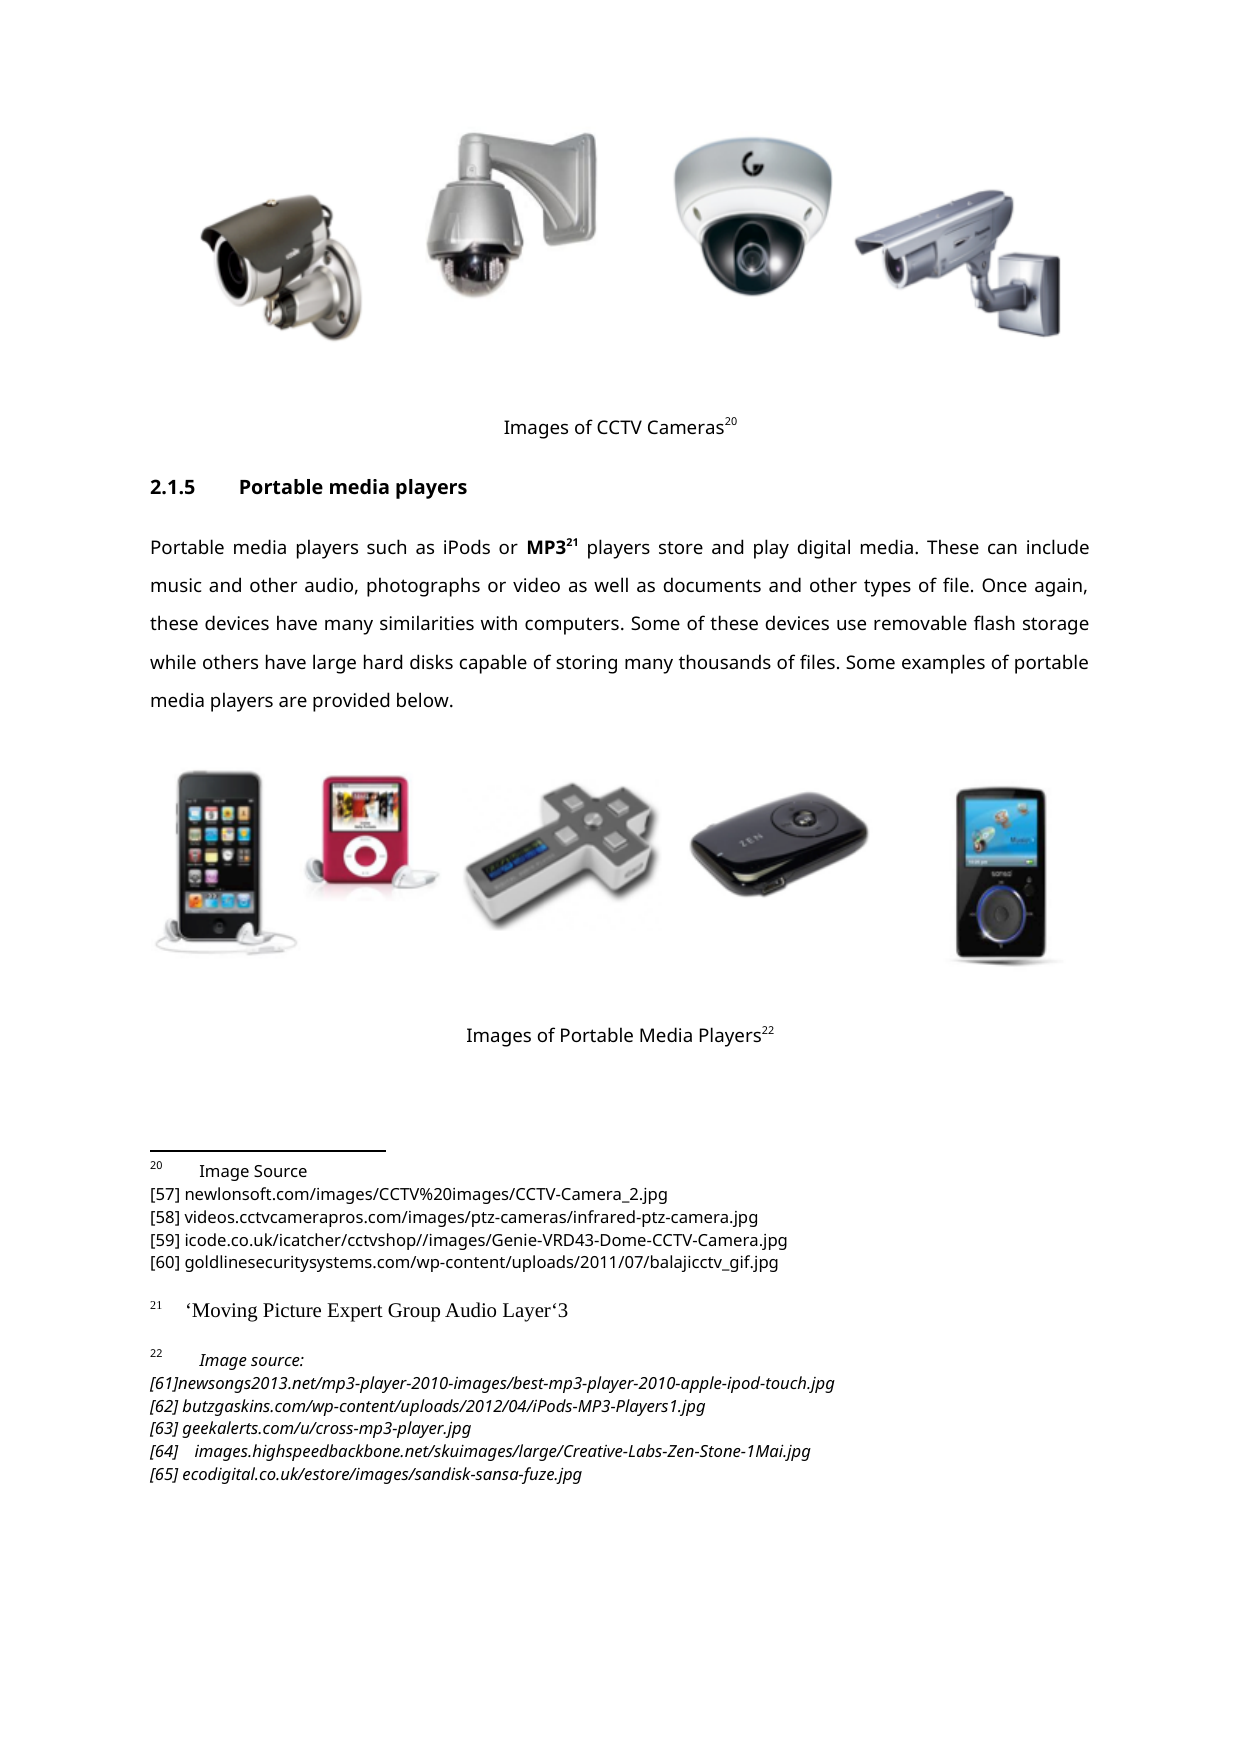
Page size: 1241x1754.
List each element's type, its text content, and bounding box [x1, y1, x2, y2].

subtitle Portable media players [150, 473, 1090, 500]
text Portable media players such as iPods or MP3 players store and play digital media. These can include music and other audio, photographs or video as well as documents and other types of file. Once again, these devices have many similarities with computers. Some of these devices use removable flash storage while others have large hard disks capable of storing many thousands of files. Some examples of portable media players are provided below. [150, 534, 1090, 713]
picture [150, 746, 1090, 1010]
picture [150, 96, 1090, 381]
text Images of CCTV Cameras [150, 414, 1090, 439]
text Images of Portable Media Players [150, 1022, 1090, 1048]
